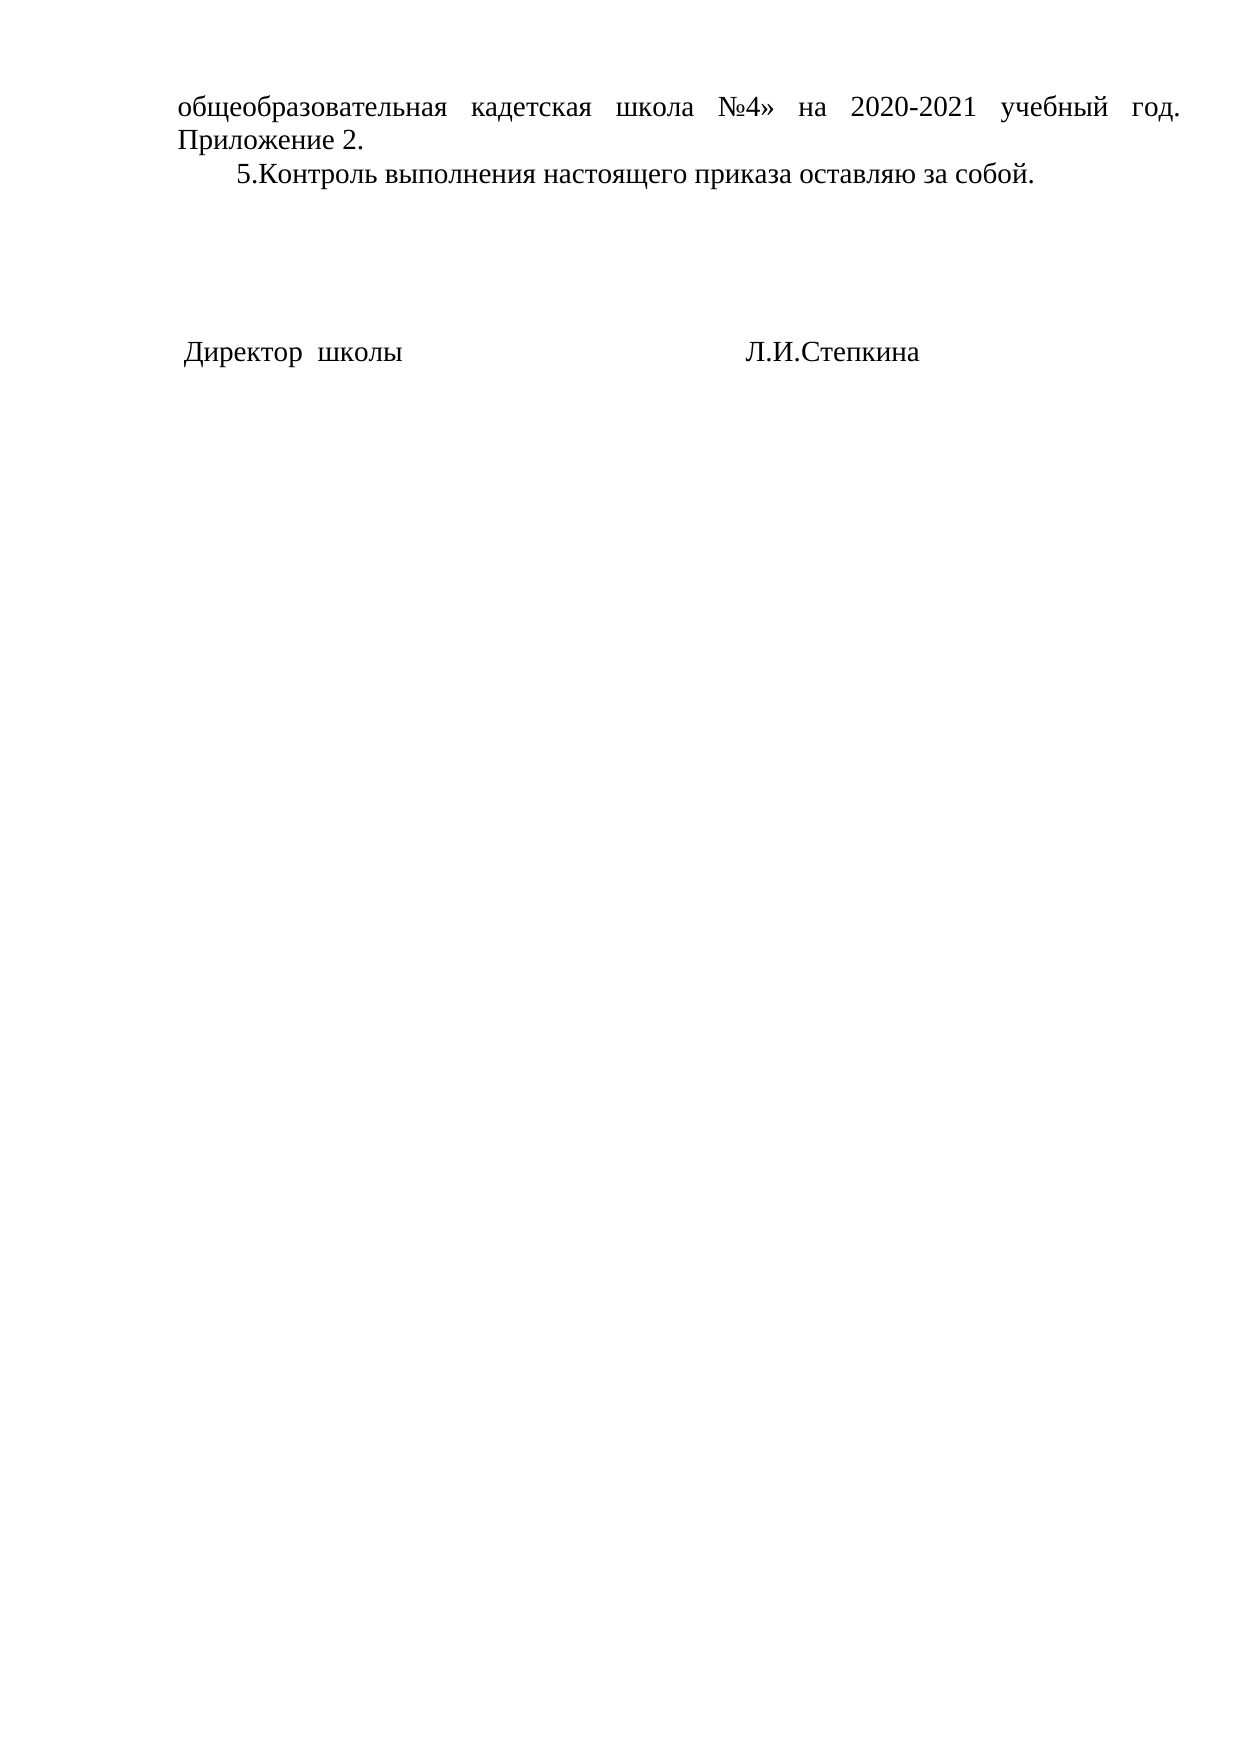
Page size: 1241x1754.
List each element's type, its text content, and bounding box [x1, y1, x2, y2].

subtitle 5.Контроль выполнения настоящего приказа оставляю за собой. [177, 156, 1181, 189]
text Директор школы Л.И.Степкина [177, 334, 1181, 368]
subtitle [177, 89, 1181, 156]
